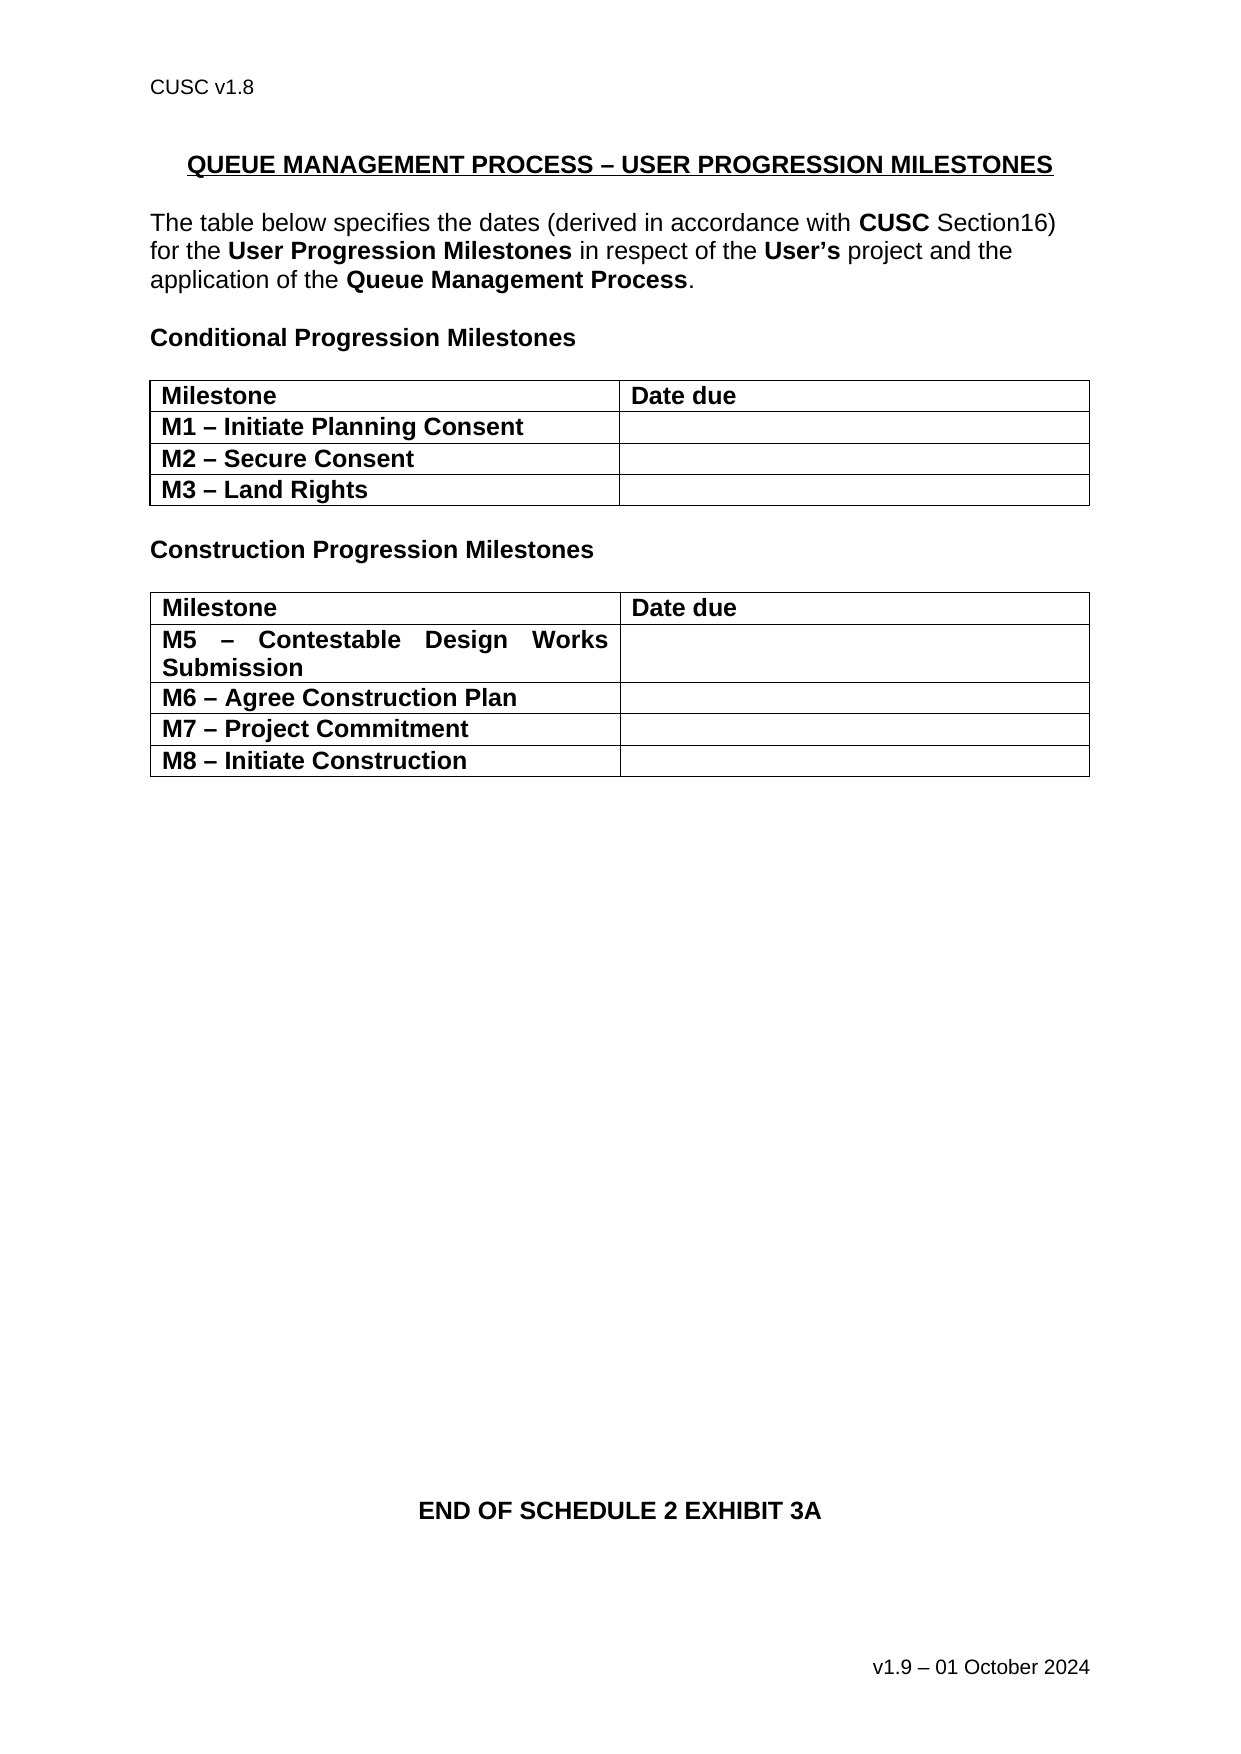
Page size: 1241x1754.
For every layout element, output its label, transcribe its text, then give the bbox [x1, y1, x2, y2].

table_cell M5 – Contestable Design Works Submission [151, 625, 620, 682]
table_cell M7 – Project Commitment [151, 714, 620, 744]
table_cell M8 – Initiate Construction [151, 746, 620, 776]
table_header Date due [620, 381, 1089, 411]
table_cell [620, 475, 1089, 505]
text Construction Progression Milestones [150, 535, 1090, 563]
table_cell [621, 746, 1089, 776]
table_cell M2 – Secure Consent [151, 444, 619, 474]
table_cell [620, 412, 1089, 442]
table_cell [620, 444, 1089, 474]
table_cell M1 – Initiate Planning Consent [151, 412, 619, 442]
table_cell M3 – Land Rights [151, 475, 619, 505]
table_cell M6 – Agree Construction Plan [151, 683, 620, 713]
table_header Milestone [151, 381, 619, 411]
table_header Date due [621, 593, 1089, 623]
table_cell [621, 714, 1089, 744]
table_cell [621, 625, 1089, 682]
text END OF SCHEDULE 2 EXHIBIT 3A [150, 1496, 1090, 1524]
table_header Milestone [151, 593, 620, 623]
text Conditional Progression Milestones [150, 322, 1090, 351]
text QUEUE MANAGEMENT PROCESS – USER PROGRESSION MILESTONES [150, 150, 1090, 179]
table_cell [621, 683, 1089, 713]
text The table below specifies the dates (derived in accordance with CUSC Section16) for the User Progression Milestones in respect of the User’s project and the application of the Queue Management Process. [150, 207, 1090, 294]
